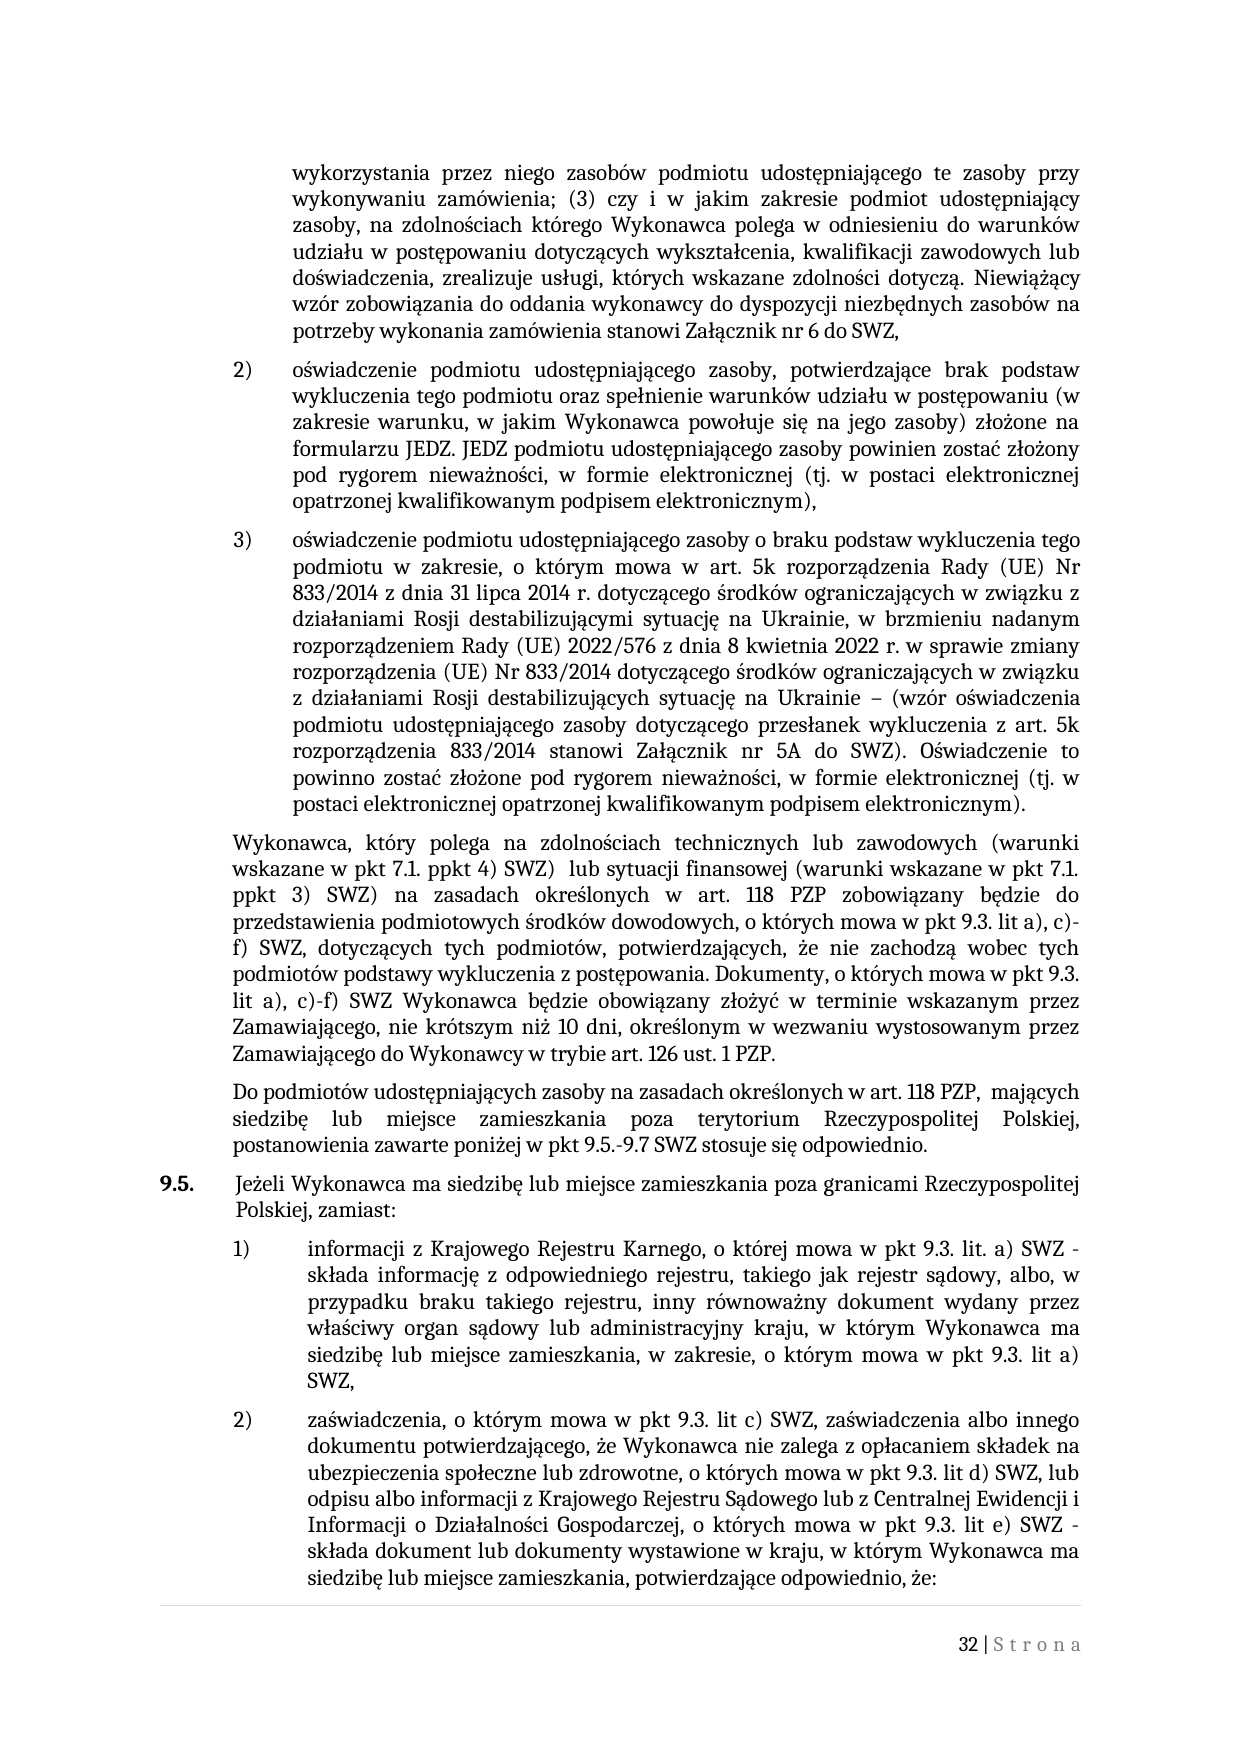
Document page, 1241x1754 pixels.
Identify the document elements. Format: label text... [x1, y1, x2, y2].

text 2) zaświadczenia, o którym mowa w pkt 9.3. lit c) SWZ, zaświadczenia albo innego dokumentu potwierdzającego, że Wykonawca nie zalega z opłacaniem składek na ubezpieczenia społeczne lub zdrowotne, o których mowa w pkt 9.3. lit d) SWZ, lub odpisu albo informacji z Krajowego Rejestru Sądowego lub z Centralnej Ewidencji i Informacji o Działalności Gospodarczej, o których mowa w pkt 9.3. lit e) SWZ - składa dokument lub dokumenty wystawione w kraju, w którym Wykonawca ma siedzibę lub miejsce zamieszkania, potwierdzające odpowiednio, że: [233, 1407, 1081, 1591]
text Wykonawca, który polega na zdolnościach technicznych lub zawodowych (warunki wskazane w pkt 7.1. ppkt 4) SWZ) lub sytuacji finansowej (warunki wskazane w pkt 7.1. ppkt 3) SWZ) na zasadach określonych w art. 118 PZP zobowiązany będzie do przedstawienia podmiotowych środków dowodowych, o których mowa w pkt 9.3. lit a), c)-f) SWZ, dotyczących tych podmiotów, potwierdzających, że nie zachodzą wobec tych podmiotów podstawy wykluczenia z postępowania. Dokumenty, o których mowa w pkt 9.3. lit a), c)-f) SWZ Wykonawca będzie obowiązany złożyć w terminie wskazanym przez Zamawiającego, nie krótszym niż 10 dni, określonym w wezwaniu wystosowanym przez Zamawiającego do Wykonawcy w trybie art. 126 ust. 1 PZP. [232, 829, 1081, 1067]
list oświadczenie podmiotu udostępniającego zasoby, potwierdzające brak podstaw wykluczenia tego podmiotu oraz spełnienie warunków udziału w postępowaniu (w zakresie warunku, w jakim Wykonawca powołuje się na jego zasoby) złożone na formularzu JEDZ. JEDZ podmiotu udostępniającego zasoby powinien zostać złożony pod rygorem nieważności, w formie elektronicznej (tj. w postaci elektronicznej opatrzonej kwalifikowanym podpisem elektronicznym), [233, 356, 1081, 514]
text 9.5. Jeżeli Wykonawca ma siedzibę lub miejsce zamieszkania poza granicami Rzeczypospolitej Polskiej, zamiast: [159, 1171, 1081, 1223]
text 1) informacji z Krajowego Rejestru Karnego, o której mowa w pkt 9.3. lit. a) SWZ - składa informację z odpowiedniego rejestru, takiego jak rejestr sądowy, albo, w przypadku braku takiego rejestru, inny równoważny dokument wydany przez właściwy organ sądowy lub administracyjny kraju, w którym Wykonawca ma siedzibę lub miejsce zamieszkania, w zakresie, o którym mowa w pkt 9.3. lit a) SWZ, [233, 1236, 1081, 1394]
text Do podmiotów udostępniających zasoby na zasadach określonych w art. 118 PZP, mających siedzibę lub miejsce zamieszkania poza terytorium Rzeczypospolitej Polskiej, postanowienia zawarte poniżej w pkt 9.5.-9.7 SWZ stosuje się odpowiednio. [232, 1079, 1081, 1158]
list oświadczenie podmiotu udostępniającego zasoby o braku podstaw wykluczenia tego podmiotu w zakresie, o którym mowa w art. 5k rozporządzenia Rady (UE) Nr 833/2014 z dnia 31 lipca 2014 r. dotyczącego środków ograniczających w związku z działaniami Rosji destabilizującymi sytuację na Ukrainie, w brzmieniu nadanym rozporządzeniem Rady (UE) 2022/576 z dnia 8 kwietnia 2022 r. w sprawie zmiany rozporządzenia (UE) Nr 833/2014 dotyczącego środków ograniczających w związku z działaniami Rosji destabilizujących sytuację na Ukrainie – (wzór oświadczenia podmiotu udostępniającego zasoby dotyczącego przesłanek wykluczenia z art. 5k rozporządzenia 833/2014 stanowi Załącznik nr 5A do SWZ). Oświadczenie to powinno zostać złożone pod rygorem nieważności, w formie elektronicznej (tj. w postaci elektronicznej opatrzonej kwalifikowanym podpisem elektronicznym). [233, 527, 1081, 817]
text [291, 159, 1081, 344]
